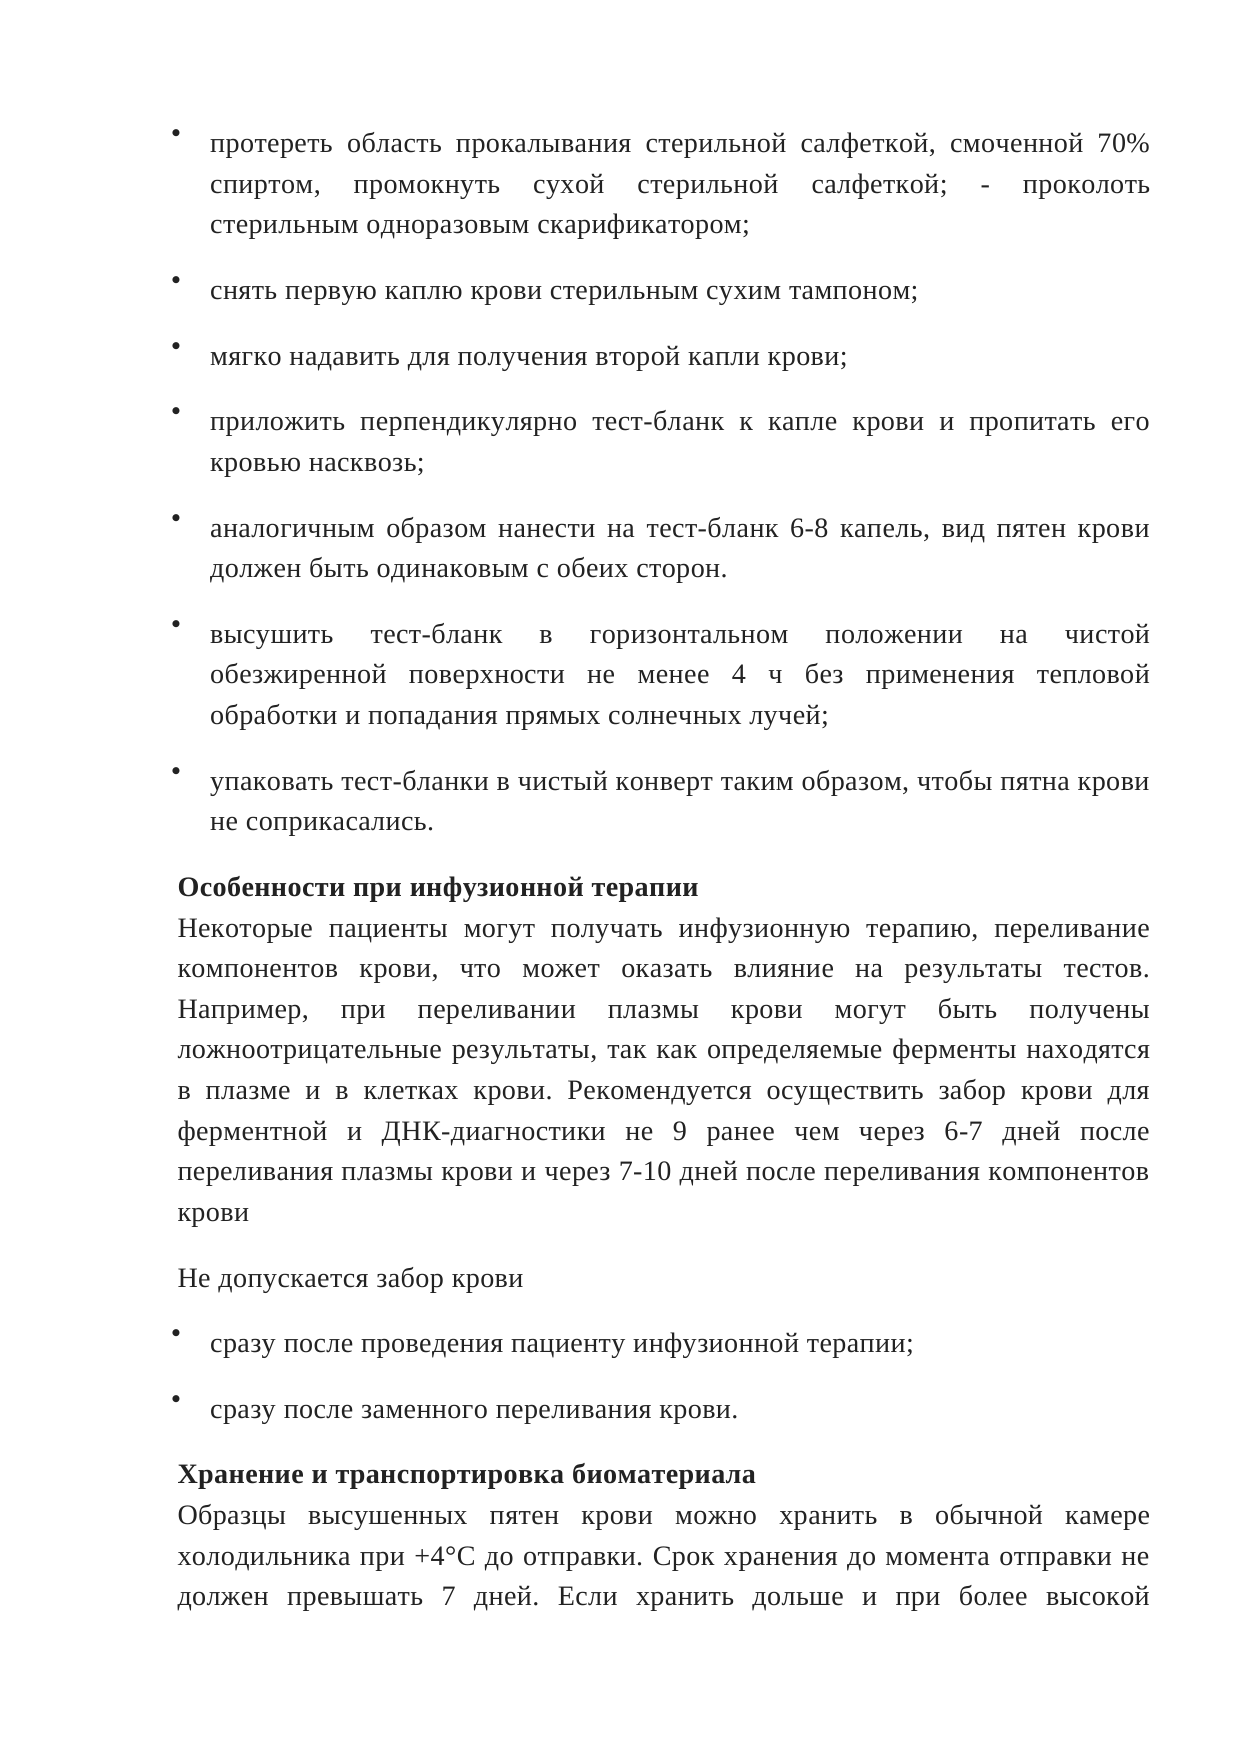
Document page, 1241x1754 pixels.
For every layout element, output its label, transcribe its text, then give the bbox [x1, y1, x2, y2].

list протереть область прокалывания стерильной салфеткой, смоченной 70% спиртом, промокнуть сухой стерильной салфеткой; - проколоть стерильным одноразовым скарификатором; [172, 118, 1152, 240]
list снять первую каплю крови стерильным сухим тампоном; [172, 265, 1152, 306]
list высушить тест-бланк в горизонтальном положении на чистой обезжиренной поверхности не менее 4 ч без применения тепловой обработки и попадания прямых солнечных лучей; [172, 609, 1152, 731]
list мягко надавить для получения второй капли крови; [172, 331, 1152, 371]
list аналогичным образом нанести на тест-бланк 6-8 капель, вид пятен крови должен быть одинаковым с обеих сторон. [172, 502, 1152, 584]
list сразу после заменного переливания крови. [172, 1384, 1152, 1424]
text Хранение и транспортировка биоматериала [177, 1449, 1152, 1490]
list упаковать тест-бланки в чистый конверт таким образом, чтобы пятна крови не соприкасались. [172, 756, 1152, 837]
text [177, 1490, 1152, 1612]
text Некоторые пациенты могут получать инфузионную терапию, переливание компонентов крови, что может оказать влияние на результаты тестов. Например, при переливании плазмы крови могут быть получены ложноотрицательные результаты, так как определяемые ферменты находятся в плазме и в клетках крови. Рекомендуется осуществить забор крови для ферментной и ДНК-диагностики не 9 ранее чем через 6-7 дней после переливания плазмы крови и через 7-10 дней после переливания компонентов крови [177, 902, 1152, 1227]
list приложить перпендикулярно тест-бланк к капле крови и пропитать его кровью насквозь; [172, 396, 1152, 477]
text Не допускается забор крови [177, 1252, 1152, 1293]
list сразу после проведения пациенту инфузионной терапии; [172, 1318, 1152, 1359]
text Особенности при инфузионной терапии [177, 862, 1152, 902]
